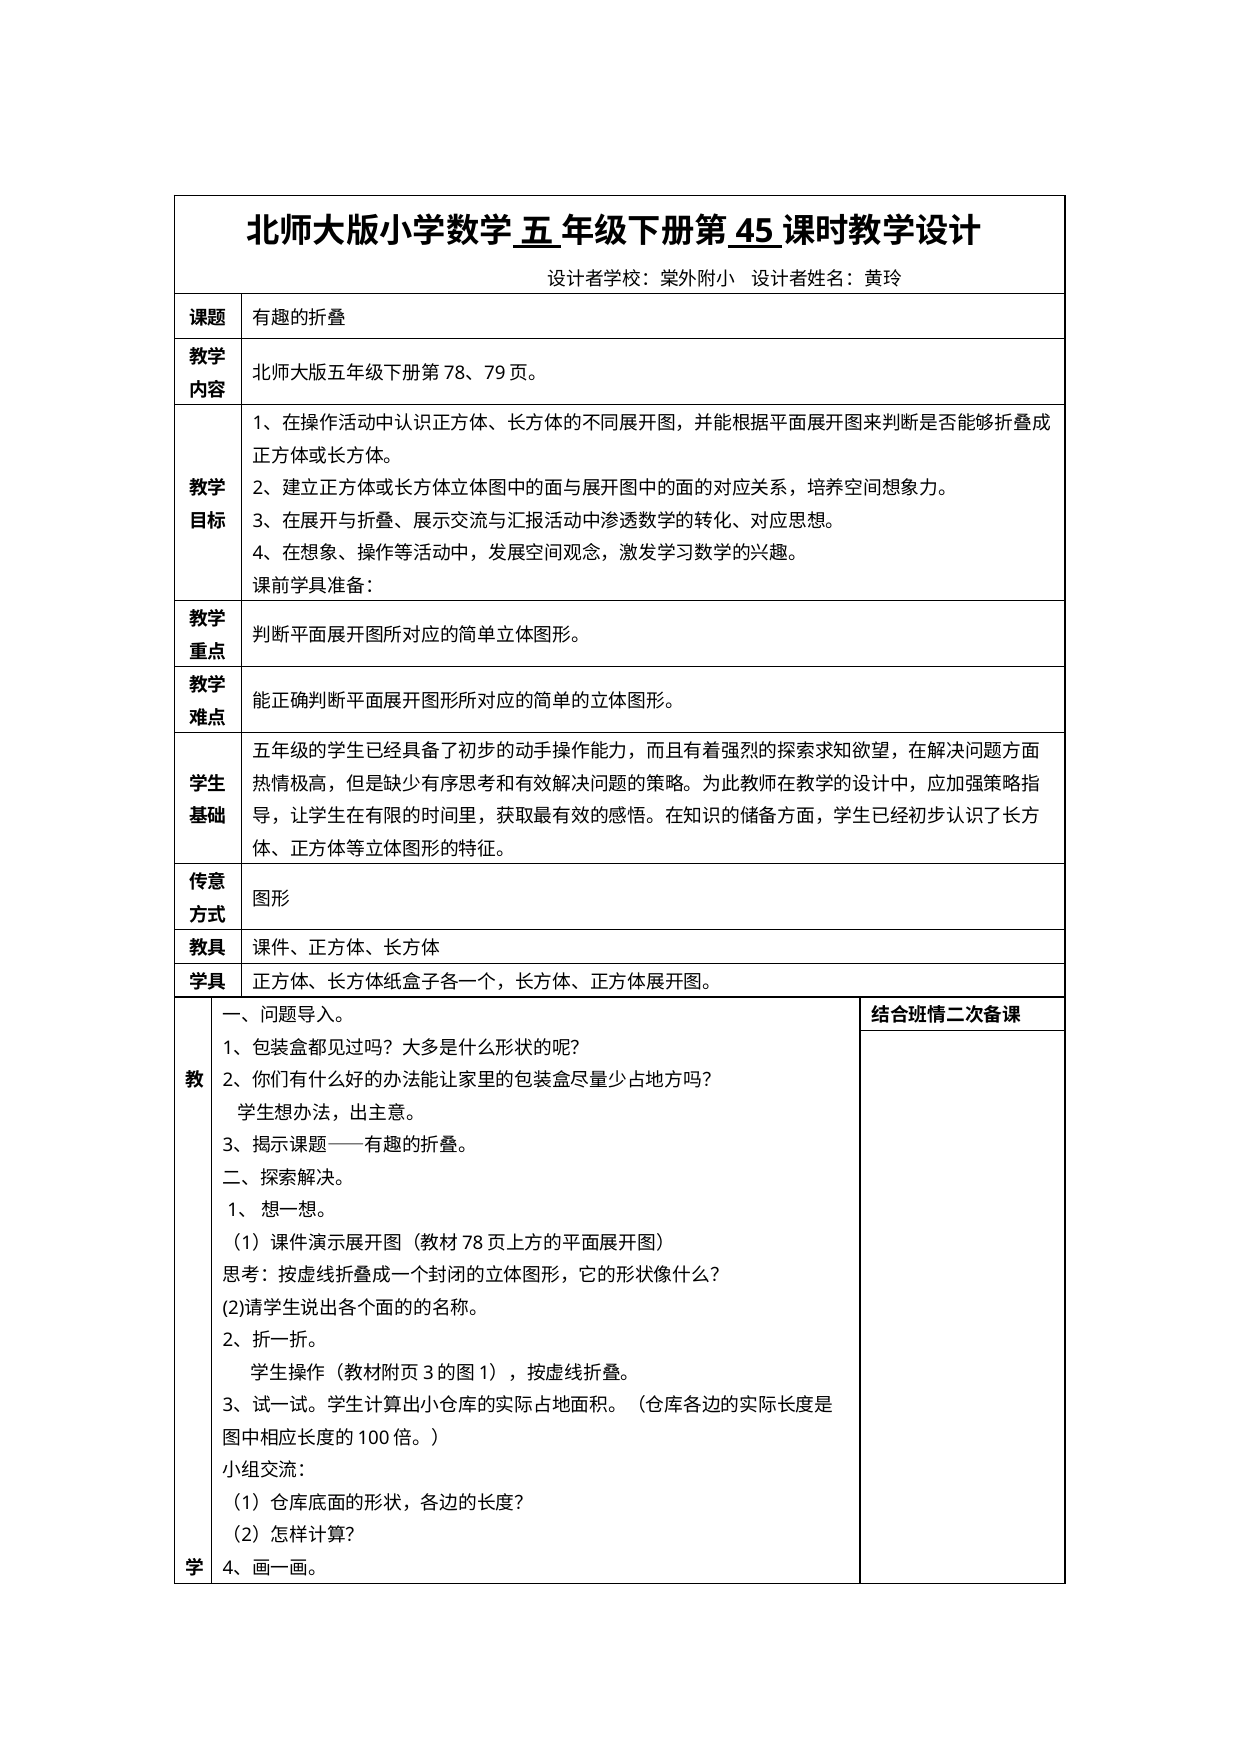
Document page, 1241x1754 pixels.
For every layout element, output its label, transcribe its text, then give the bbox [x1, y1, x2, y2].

table_cell 图形 [242, 864, 1064, 929]
table_cell 教学难点 [175, 667, 241, 732]
table_cell 教具 [175, 930, 241, 963]
table_cell 北师大版五年级下册第78、79页。 [242, 339, 1064, 404]
table_cell 学生基础 [175, 733, 241, 863]
table_cell 五年级的学生已经具备了初步的动手操作能力，而且有着强烈的探索求知欲望，在解决问题方面热情极高，但是缺少有序思考和有效解决问题的策略。为此教师在教学的设计中，应加强策略指导，让学生在有限的时间里，获取最有效的感悟。在知识的储备方面，学生已经初步认识了长方体、正方体等立体图形的特征。 [242, 733, 1064, 863]
table_cell 传意方式 [175, 864, 241, 929]
table_cell 教学内容 [175, 339, 241, 404]
table_cell 正方体、长方体纸盒子各一个，长方体、正方体展开图。 [242, 964, 1064, 996]
table_cell 1、在操作活动中认识正方体、长方体的不同展开图，并能根据平面展开图来判断是否能够折叠成正方体或长方体。 2、建立正方体或长方体立体图中的面与展开图中的面的对应关系，培养空间想象力。 3、在展开与折叠、展示交流与汇报活动中渗透数学的转化、对应思想。 4、在想象、操作等活动中，发展空间观念，激发学习数学的兴趣。 课前学具准备： [242, 405, 1064, 600]
table_cell 课题 [175, 294, 241, 338]
table_cell 课件、正方体、长方体 [242, 930, 1064, 963]
table_cell 教学目标 [175, 405, 241, 600]
table_cell [861, 1031, 1064, 1582]
table_cell 结合班情二次备课 [861, 998, 1064, 1030]
table_cell 能正确判断平面展开图形所对应的简单的立体图形。 [242, 667, 1064, 732]
table_cell 教学重点 [175, 601, 241, 666]
table_header 北师大版小学数学 五 年级下册第 45 课时教学设计 设计者学校：棠外附小 设计者姓名：黄玲 [175, 196, 1064, 293]
table_cell 学具 [175, 964, 241, 996]
table_cell 教 学过 程 [175, 998, 211, 1582]
table_cell 有趣的折叠 [242, 294, 1064, 338]
table_cell 判断平面展开图所对应的简单立体图形。 [242, 601, 1064, 666]
table_cell 一、问题导入。 1、包装盒都见过吗？大多是什么形状的呢？ 2、你们有什么好的办法能让家里的包装盒尽量少占地方吗？ 学生想办法，出主意。 3、揭示课题——有趣的折叠。 二、探索解决。 1、 想一想。 （1）课件演示展开图（教材78页上方的平面展开图） 思考：按虚线折叠成一个封闭的立体图形，它的形状像什么？ (2)请学生说出各个面的的名称。 2、折一折。 学生操作（教材附页3的图1），按虚线折叠。 3、试一试。学生计算出小仓库的实际占地面积。（仓库各边的实际长度是图中相应长度的100倍。） 小组交流： （1）仓库底面的形状，各边的长度？ （2）怎样计算？ 4、画一画。 （1）课件展示教材78页房屋的实物图和平面图。 (2)学生尝试在展开图上标出窗户、烟囱、小鸟的大致位置。 三、拓展延伸。 1、课件展示两个包装盒的平面展开图，学生猜一猜是包装盒的形状。 2、出示一个立体图形，学生尝试画出它的平面展开图。 3、折叠平面展开图。 四、全课总结。 通过这节课的学习，你有什么收获？还有什么疑问？ [212, 998, 859, 1582]
